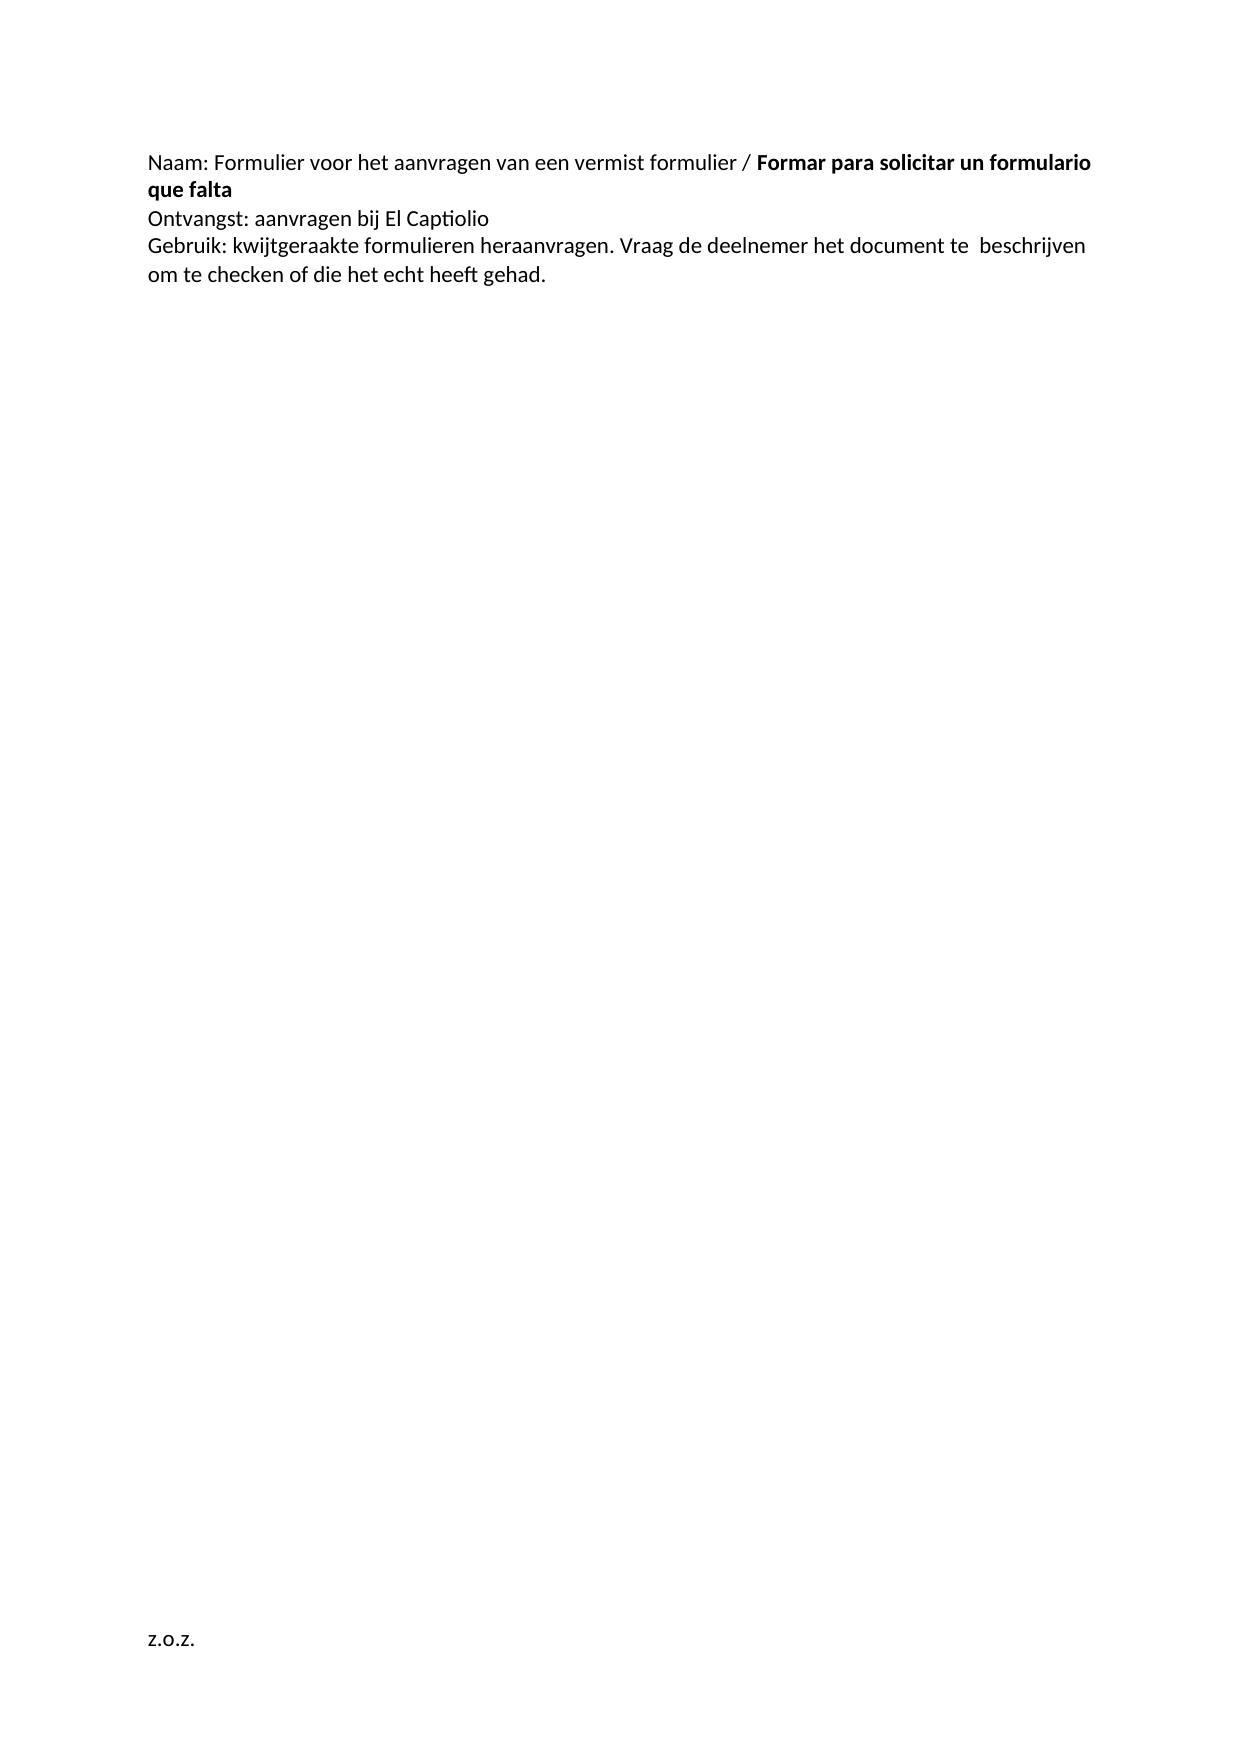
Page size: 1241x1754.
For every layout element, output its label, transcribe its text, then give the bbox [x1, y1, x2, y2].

text Naam: Formulier voor het aanvragen van een vermist formulier / Formar para solicitar un formulario que falta [148, 148, 1093, 204]
text Gebruik: kwijtgeraakte formulieren heraanvragen. Vraag de deelnemer het document te beschrijven om te checken of die het echt heeft gehad. [148, 232, 1093, 288]
text Ontvangst: aanvragen bij El Captiolio [148, 204, 1093, 232]
